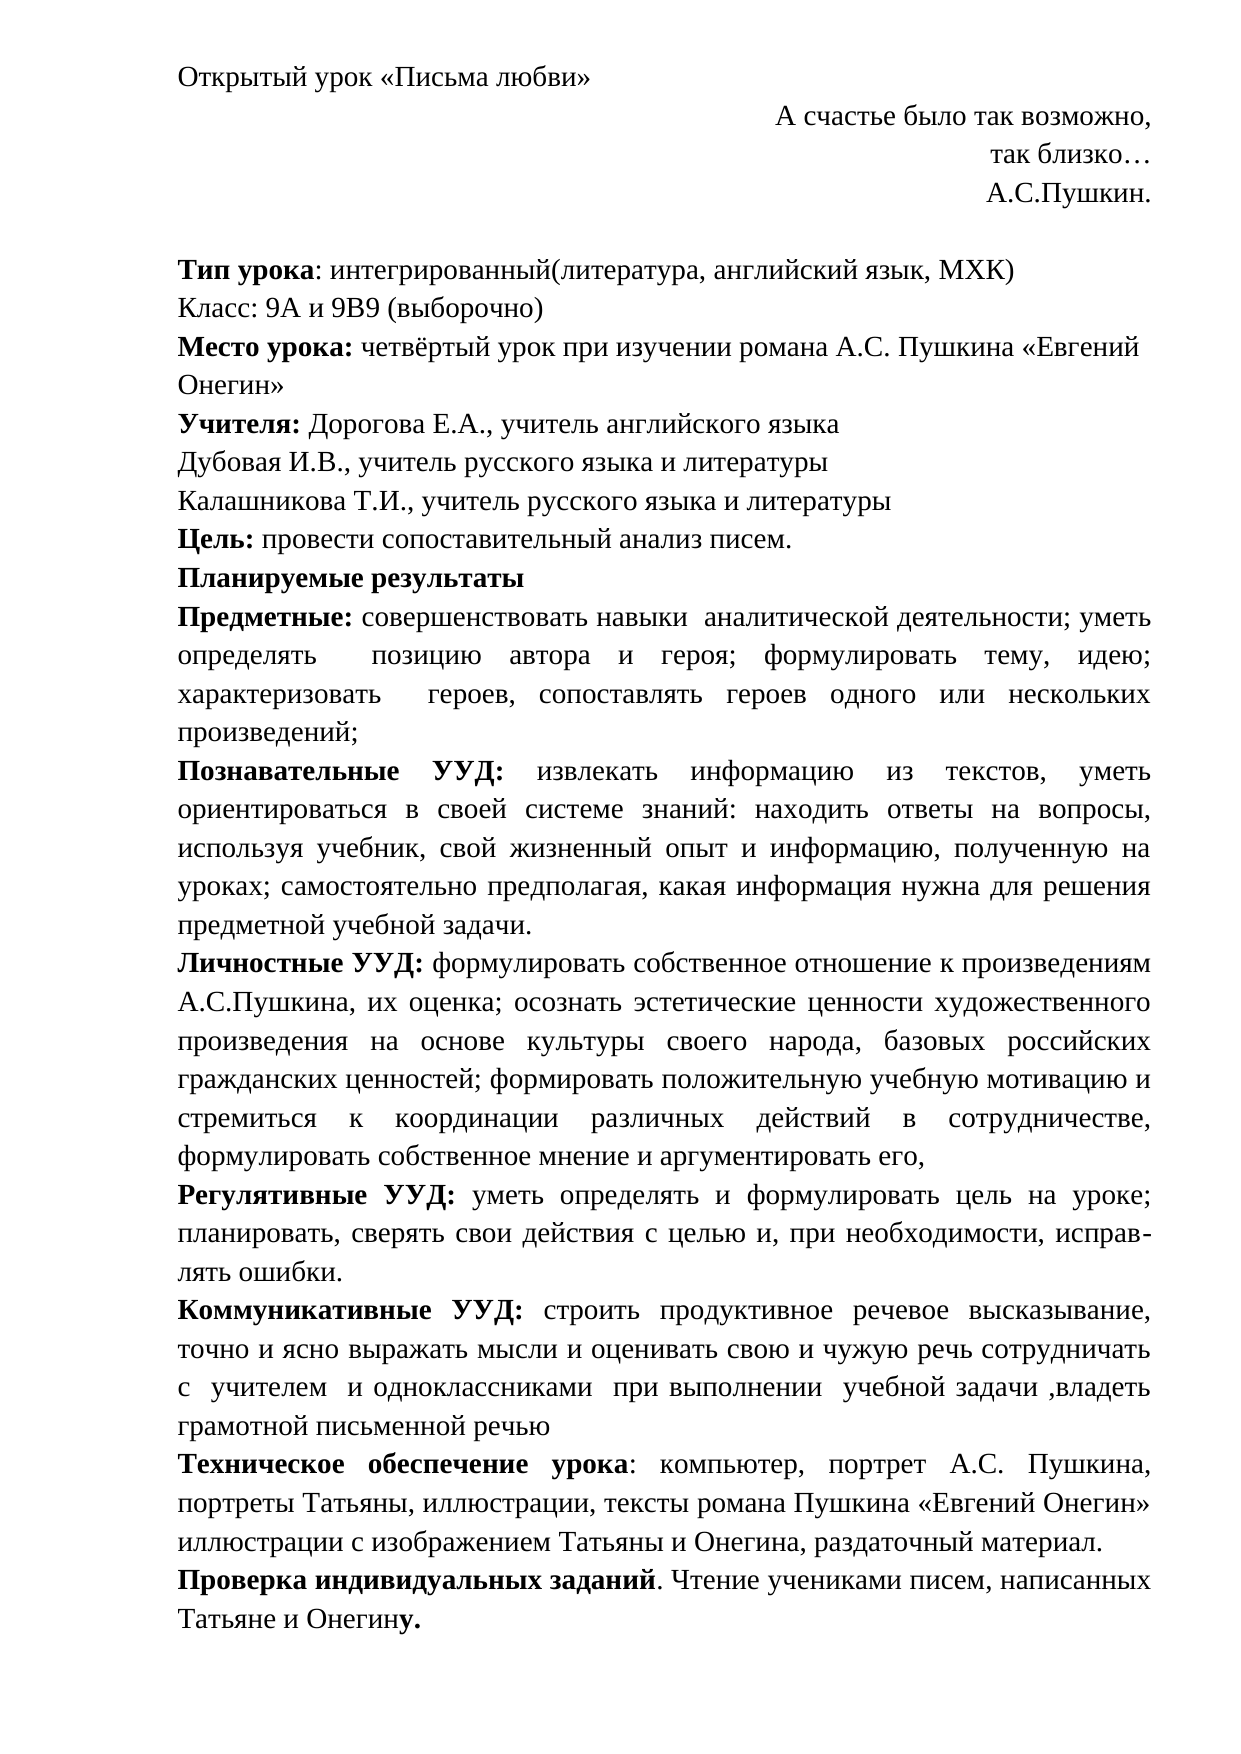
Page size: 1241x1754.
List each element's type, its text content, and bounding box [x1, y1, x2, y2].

text Познавательные УУД: извлекать информацию из текстов, уметь ориентироваться в своей системе знаний: находить ответы на вопросы, используя учебник, свой жизненный опыт и информацию, полученную на уроках; самостоятельно предполагая, какая информация нужна для решения предметной учебной задачи. [177, 753, 1152, 941]
text Проверка индивидуальных заданий. Чтение учениками писем, написанных Татьяне и Онегину. [177, 1562, 1152, 1634]
text Коммуникативные УУД: строить продуктивное речевое высказывание, точно и ясно выражать мысли и оценивать свою и чужую речь сотрудничать с учителем и одноклассниками при выполнении учебной задачи ,владеть грамотной письменной речью [177, 1292, 1152, 1442]
text Тип урока: интегрированный(литература, английский язык, МХК) [177, 252, 1152, 285]
text Место урока: четвёртый урок при изучении романа А.С. Пушкина «Евгений Онегин» [177, 329, 1152, 401]
text так близко… [177, 136, 1152, 170]
text А.С.Пушкин. [177, 175, 1152, 208]
text Калашникова Т.И., учитель русского языка и литературы [177, 483, 1152, 517]
text Личностные УУД: формулировать собственное отношение к произведениям А.С.Пушкина, их оценка; осознать эстетические ценности художественного произведения на основе культуры своего народа, базовых российских гражданских ценностей; формировать положительную учебную мотивацию и стремиться к координации различных действий в сотрудничестве, формулировать собственное мнение и аргументировать его, [177, 946, 1152, 1172]
text Планируемые результаты [177, 560, 1152, 594]
text Открытый урок «Письма любви» [177, 59, 1152, 93]
text Регулятивные УУД: уметь определять и формулировать цель на уроке; планировать, сверять свои действия с целью и, при необходимости, исправлять ошибки. [177, 1177, 1152, 1287]
text Предметные: совершенствовать навыки аналитической деятельности; уметь определять позицию автора и героя; формулировать тему, идею; характеризовать героев, сопоставлять героев одного или нескольких произведений; [177, 599, 1152, 748]
text Техническое обеспечение урока: компьютер, портрет А.С. Пушкина, портреты Татьяны, иллюстрации, тексты романа Пушкина «Евгений Онегин» иллюстрации с изображением Татьяны и Онегина, раздаточный материал. [177, 1447, 1152, 1557]
text Учителя: Дорогова Е.А., учитель английского языка [177, 406, 1152, 439]
text Дубовая И.В., учитель русского языка и литературы [177, 444, 1152, 478]
text Цель: провести сопоставительный анализ писем. [177, 522, 1152, 555]
text Класс: 9А и 9В9 (выборочно) [177, 290, 1152, 324]
text А счастье было так возможно, [177, 98, 1152, 131]
